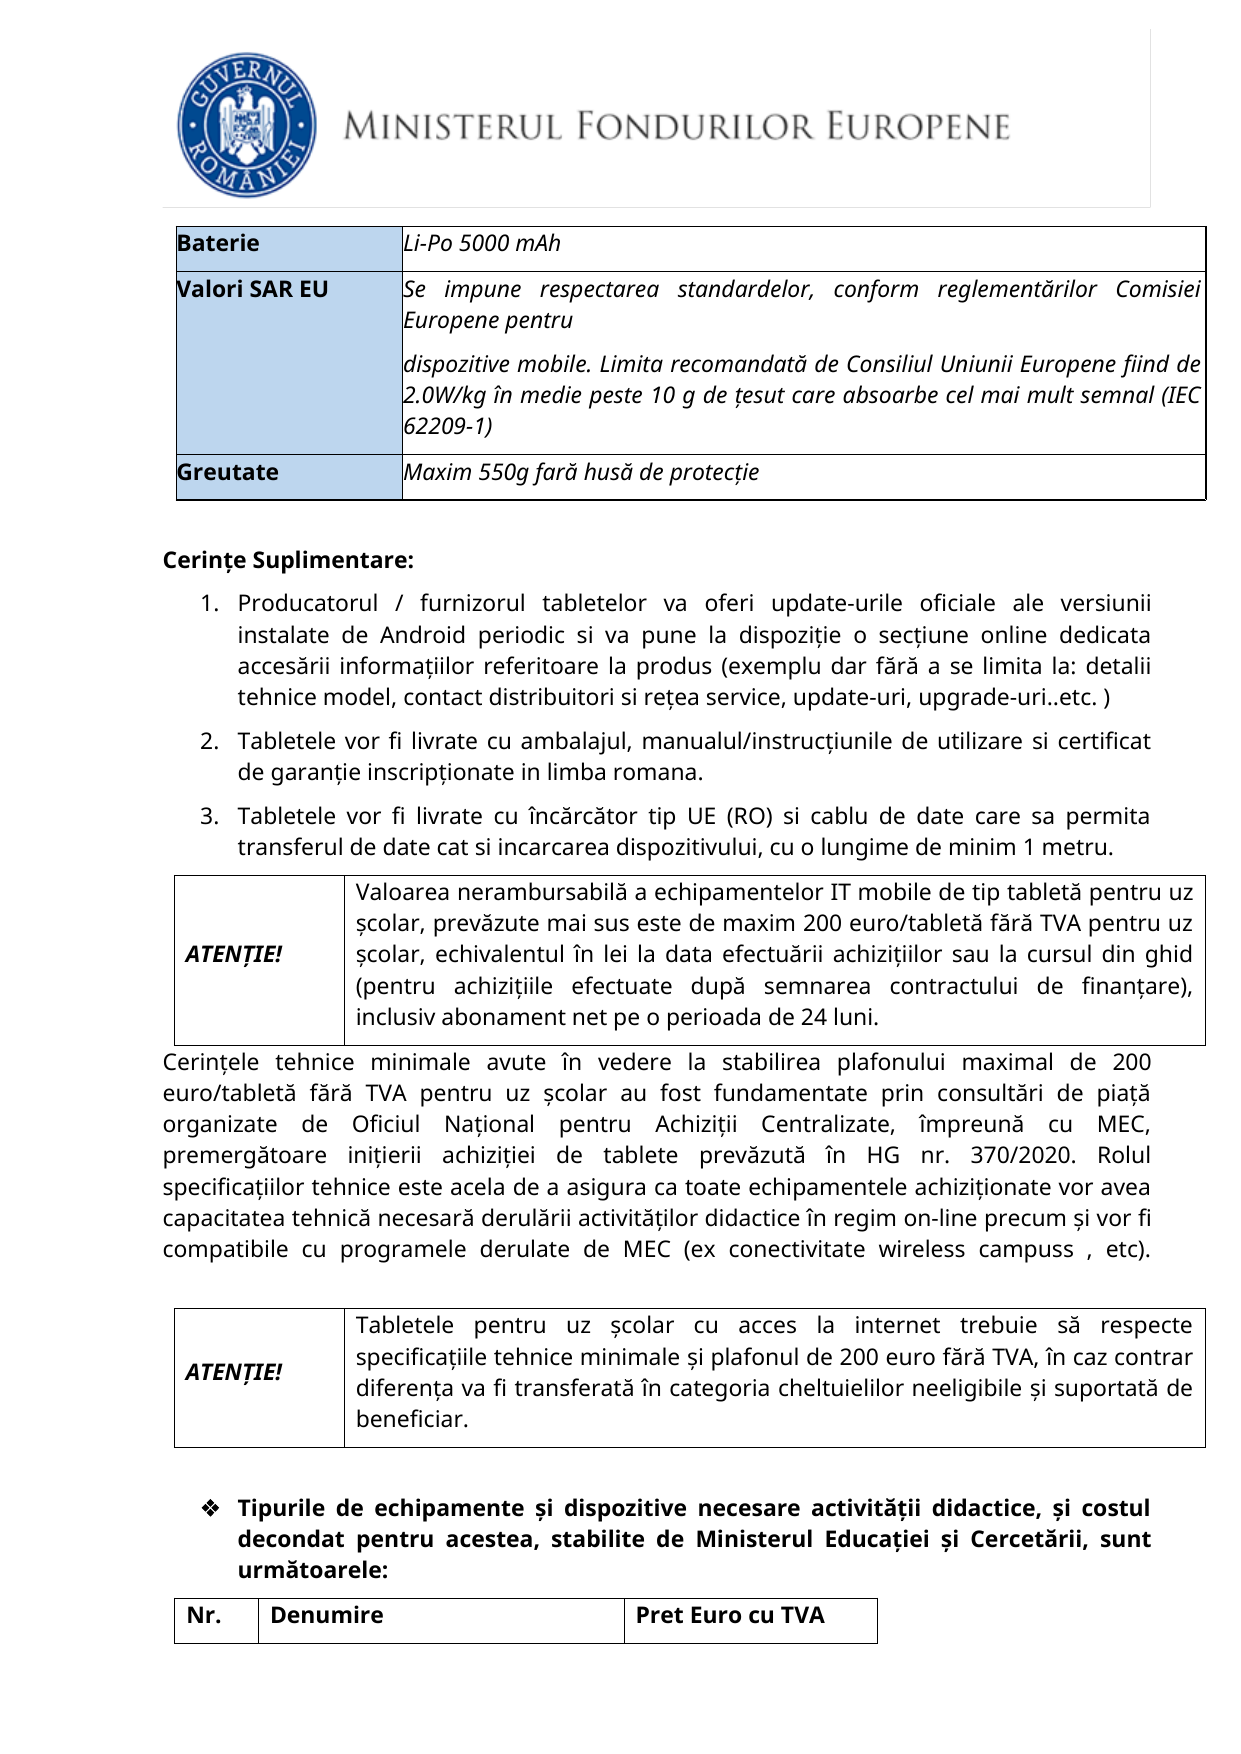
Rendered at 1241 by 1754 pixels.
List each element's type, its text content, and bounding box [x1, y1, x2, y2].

table_cell Greutate [177, 455, 402, 499]
table_header Valoarea nerambursabilă a echipamentelor IT mobile de tip tabletă pentru uz școlar, prevăzute mai sus este de maxim 200 euro/tabletă fără TVA pentru uz școlar, echivalentul în lei la data efectuării achizițiilor sau la cursul din ghid (pentru achizițiile efectuate după semnarea contractului de finanțare), inclusiv abonament net pe o perioada de 24 luni. [345, 876, 1205, 1044]
table_header Nr. crt. [175, 1599, 258, 1642]
table_cell Maxim 550g fară husă de protecţie [403, 455, 1205, 499]
table_cell Valori SAR EU [177, 272, 402, 454]
table_cell Se impune respectarea standardelor, conform reglementărilor Comisiei Europene pentru dispozitive mobile. Limita recomandată de Consiliul Uniunii Europene fiind de 2.0W/kg în medie peste 10 g de țesut care absoarbe cel mai mult semnal (IEC 62209-1) [403, 272, 1205, 454]
picture [162, 29, 1152, 209]
table_header ATENŢIE! [175, 1309, 344, 1447]
list Producatorul / furnizorul tabletelor va oferi update-urile oficiale ale versiunii instalate de Android periodic si va pune la dispoziție o secțiune online dedicata accesării informațiilor referitoare la produs (exemplu dar fără a se limita la: detalii tehnice model, contact distribuitori si rețea service, update-uri, upgrade-uri..etc. ) [200, 587, 1152, 712]
table_header Tabletele pentru uz școlar cu acces la internet trebuie să respecte specificațiile tehnice minimale și plafonul de 200 euro fără TVA, în caz contrar diferența va fi transferată în categoria cheltuielilor neeligibile și suportată de beneficiar. [345, 1309, 1205, 1447]
list Tabletele vor fi livrate cu încărcător tip UE (RO) si cablu de date care sa permita transferul de date cat si incarcarea dispozitivului, cu o lungime de minim 1 metru. [200, 800, 1152, 862]
text Cerințele tehnice minimale avute în vedere la stabilirea plafonului maximal de 200 euro/tabletă fără TVA pentru uz școlar au fost fundamentate prin consultări de piață organizate de Oficiul Național pentru Achiziții Centralizate, împreună cu MEC, premergătoare inițierii achiziției de tablete prevăzută în HG nr. 370/2020. Rolul specificațiilor tehnice este acela de a asigura ca toate echipamentele achiziționate vor avea capacitatea tehnică necesară derulării activităților didactice în regim on-line precum și vor fi compatibile cu programele derulate de MEC (ex conectivitate wireless campuss , etc). [162, 1046, 1152, 1296]
list Tipurile de echipamente și dispozitive necesare activității didactice, și costul decondat pentru acestea, stabilite de Ministerul Educației și Cercetării, sunt următoarele: [200, 1491, 1152, 1585]
text Cerințe Suplimentare: [162, 543, 1152, 575]
table_cell Baterie [177, 227, 402, 271]
table_cell Li-Po 5000 mAh [403, 227, 1205, 271]
table_header Pret Euro cu TVA [625, 1599, 877, 1642]
table_header ATENŢIE! [175, 876, 344, 1044]
list Tabletele vor fi livrate cu ambalajul, manualul/instrucțiunile de utilizare si certificat de garanție inscripționate in limba romana. [200, 725, 1152, 787]
table_header Denumire [259, 1599, 624, 1642]
